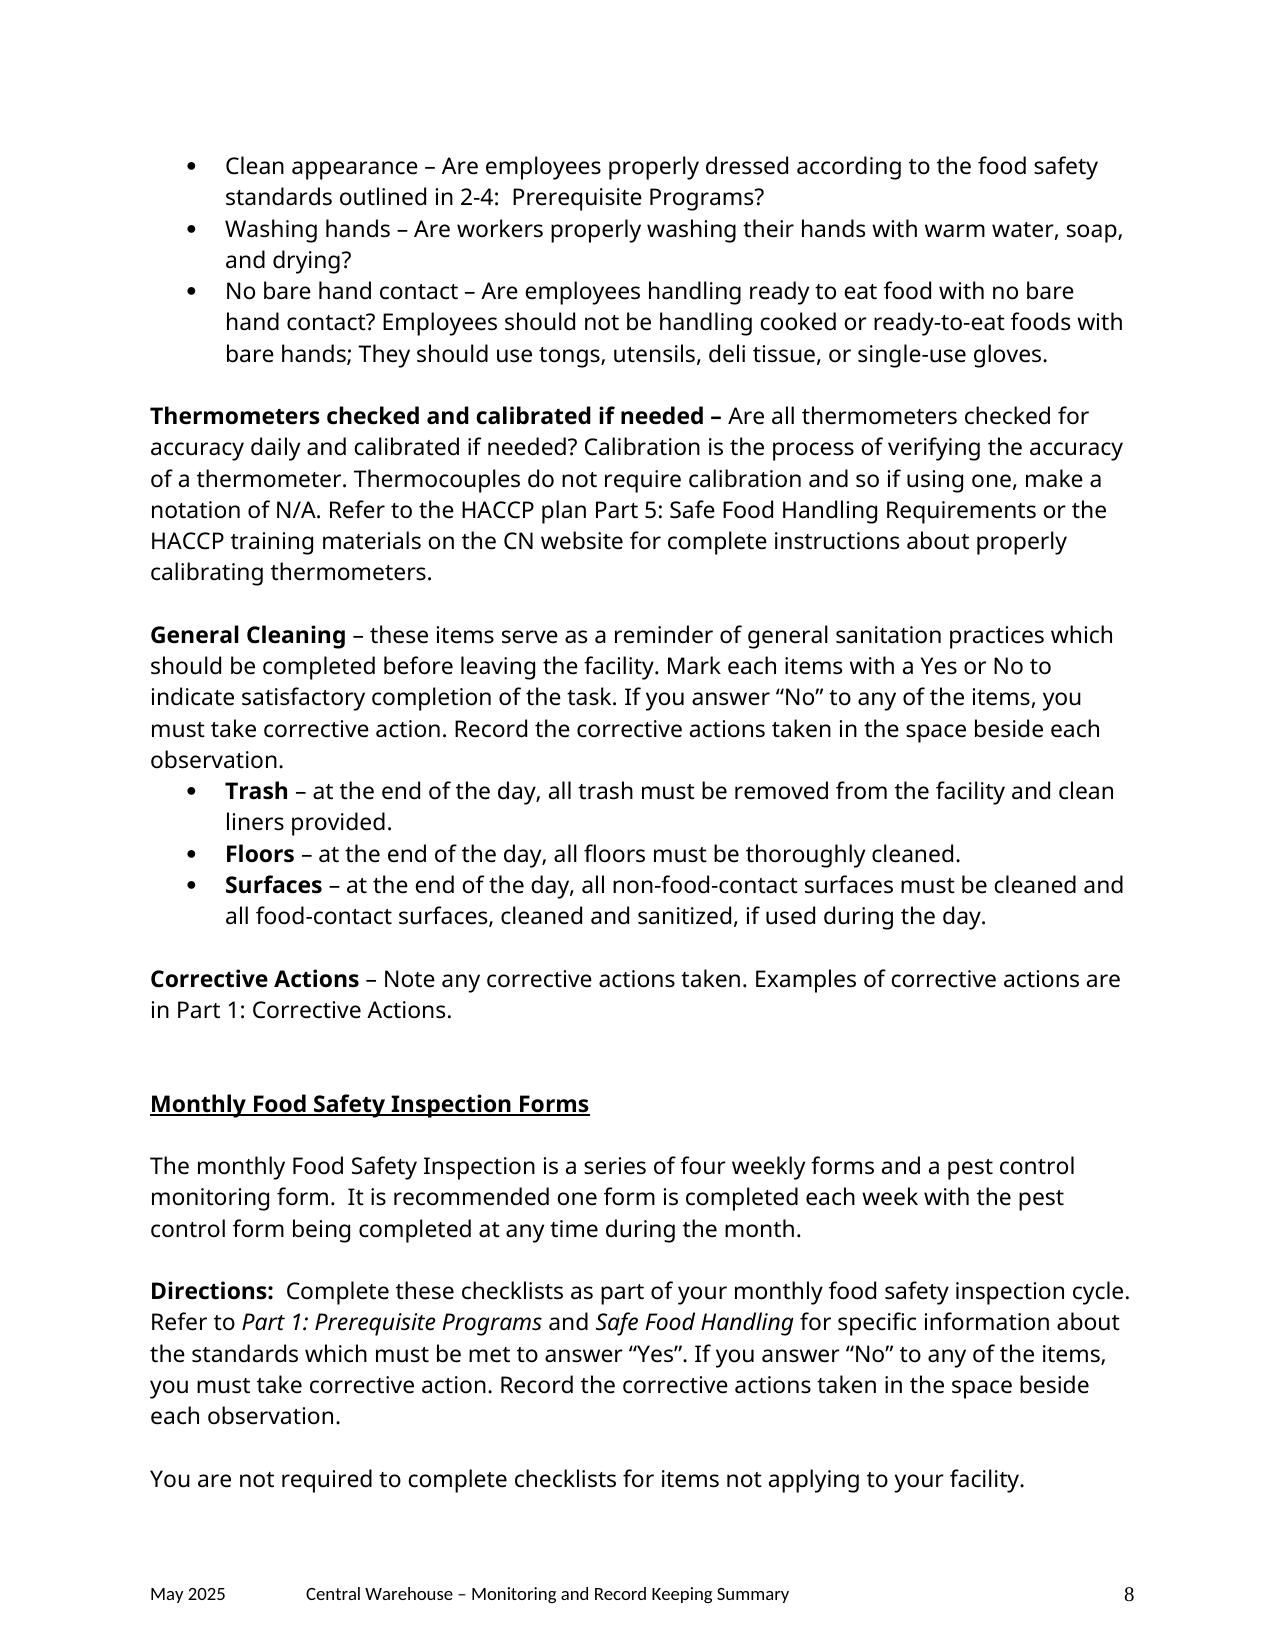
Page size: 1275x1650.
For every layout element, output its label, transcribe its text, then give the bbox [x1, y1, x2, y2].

list Floors – at the end of the day, all floors must be thoroughly cleaned. [187, 837, 1134, 869]
subtitle Monthly Food Safety Inspection Forms [150, 1087, 1134, 1119]
list Surfaces – at the end of the day, all non-food-contact surfaces must be cleaned and all food-contact surfaces, cleaned and sanitized, if used during the day. [187, 869, 1134, 931]
title Corrective Actions – Note any corrective actions taken. Examples of corrective actions are in Part 1: Corrective Actions. [150, 962, 1134, 1025]
title Directions: Complete these checklists as part of your monthly food safety inspection cycle. Refer to Part 1: Prerequisite Programs and Safe Food Handling for specific information about the standards which must be met to answer “Yes”. If you answer “No” to any of the items, you must take corrective action. Record the corrective actions taken in the space beside each observation. [150, 1275, 1134, 1431]
text General Cleaning – these items serve as a reminder of general sanitation practices which should be completed before leaving the facility. Mark each items with a Yes or No to indicate satisfactory completion of the task. If you answer “No” to any of the items, you must take corrective action. Record the corrective actions taken in the space beside each observation. [150, 619, 1134, 775]
title You are not required to complete checklists for items not applying to your facility. [150, 1462, 1134, 1494]
list Clean appearance – Are employees properly dressed according to the food safety standards outlined in 2-4: Prerequisite Programs? [187, 150, 1134, 212]
list Trash – at the end of the day, all trash must be removed from the facility and clean liners provided. [187, 775, 1134, 837]
text Thermometers checked and calibrated if needed – Are all thermometers checked for accuracy daily and calibrated if needed? Calibration is the process of verifying the accuracy of a thermometer. Thermocouples do not require calibration and so if using one, make a notation of N/A. Refer to the HACCP plan Part 5: Safe Food Handling Requirements or the HACCP training materials on the CN website for complete instructions about properly calibrating thermometers. [150, 400, 1134, 587]
title The monthly Food Safety Inspection is a series of four weekly forms and a pest control monitoring form. It is recommended one form is completed each week with the pest control form being completed at any time during the month. [150, 1150, 1134, 1244]
list Washing hands – Are workers properly washing their hands with warm water, soap, and drying? [187, 212, 1134, 275]
list No bare hand contact – Are employees handling ready to eat food with no bare hand contact? Employees should not be handling cooked or ready-to-eat foods with bare hands; They should use tongs, utensils, deli tissue, or single-use gloves. [187, 275, 1134, 369]
